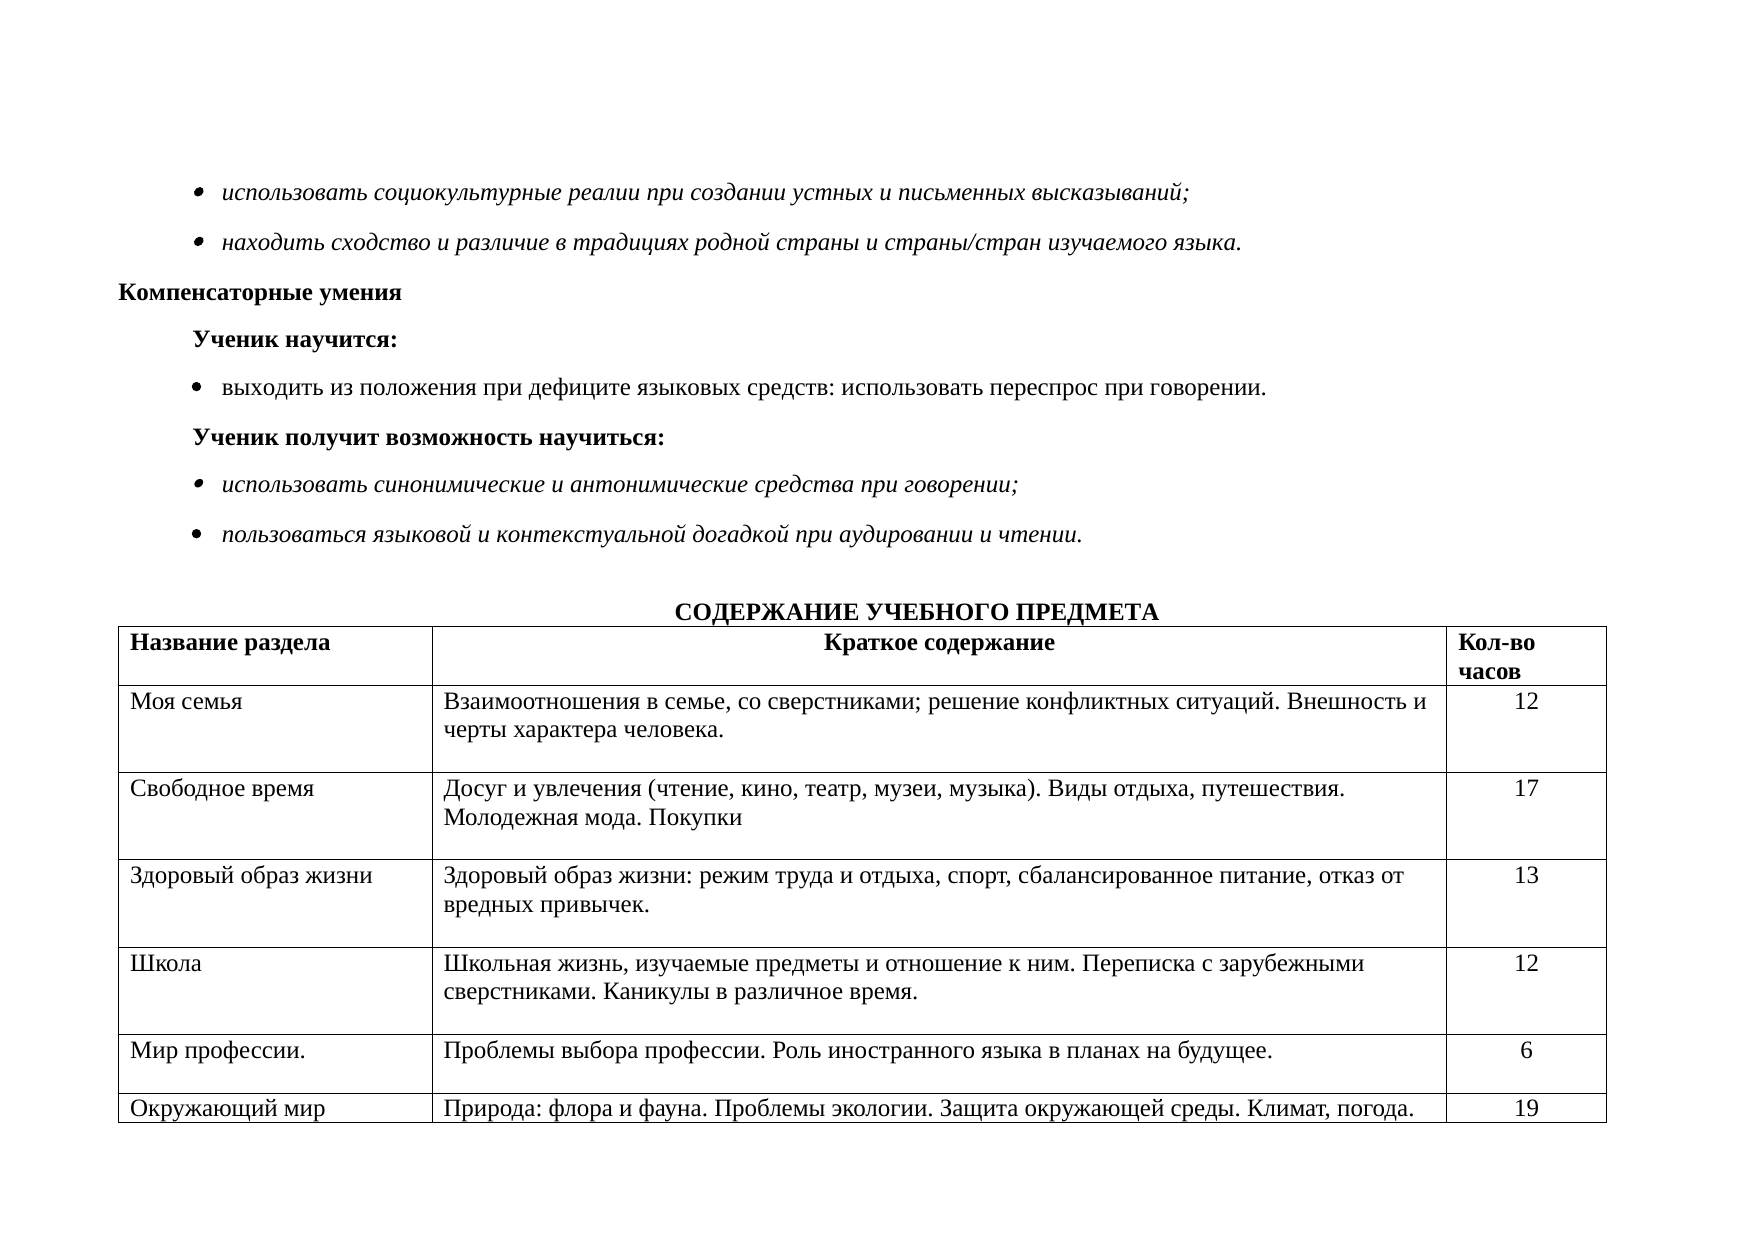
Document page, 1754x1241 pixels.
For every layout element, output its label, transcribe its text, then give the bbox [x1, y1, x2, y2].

table_cell Школа [119, 948, 432, 1034]
table_cell 12 [1447, 948, 1606, 1034]
table_cell 12 [1447, 686, 1606, 772]
table_header Название раздела [119, 627, 432, 685]
table_cell 17 [1447, 773, 1606, 859]
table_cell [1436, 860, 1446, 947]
list использовать социокультурные реалии при создании устных и письменных высказываний; [118, 177, 1636, 206]
list пользоваться языковой и контекстуальной догадкой при аудировании и чтении. [118, 519, 1636, 548]
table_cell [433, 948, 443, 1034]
table_cell 6 [1447, 1035, 1606, 1092]
table_cell 13 [1447, 860, 1606, 947]
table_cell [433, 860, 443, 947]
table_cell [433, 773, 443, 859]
text Компенсаторные умения [118, 277, 1636, 305]
list выходить из положения при дефиците языковых средств: использовать переспрос при говорении. [118, 372, 1636, 401]
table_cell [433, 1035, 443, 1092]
list находить сходство и различие в традициях родной страны и страны/стран изучаемого языка. [118, 227, 1636, 256]
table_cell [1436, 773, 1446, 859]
table_cell Моя семья [119, 686, 432, 772]
text Ученик научится: [118, 324, 1636, 353]
table_cell Свободное время [119, 773, 432, 859]
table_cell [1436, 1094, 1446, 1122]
table_cell Взаимоотношения в семье, со сверстниками; решение конфликтных ситуаций. Внешность и черты характера человека. [433, 686, 1446, 772]
table_cell Мир профессии. [119, 1035, 432, 1092]
table_header Краткое содержание [433, 627, 1446, 685]
list использовать синонимические и антонимические средства при говорении; [118, 469, 1636, 498]
table_header Кол-во часов [1447, 627, 1606, 685]
table_cell Здоровый образ жизни [119, 860, 432, 947]
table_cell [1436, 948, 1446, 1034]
text СОДЕРЖАНИЕ УЧЕБНОГО ПРЕДМЕТА [198, 597, 1636, 626]
text Ученик получит возможность научиться: [118, 422, 1636, 450]
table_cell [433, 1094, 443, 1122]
table_cell Окружающий мир [119, 1094, 432, 1122]
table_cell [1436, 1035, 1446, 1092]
